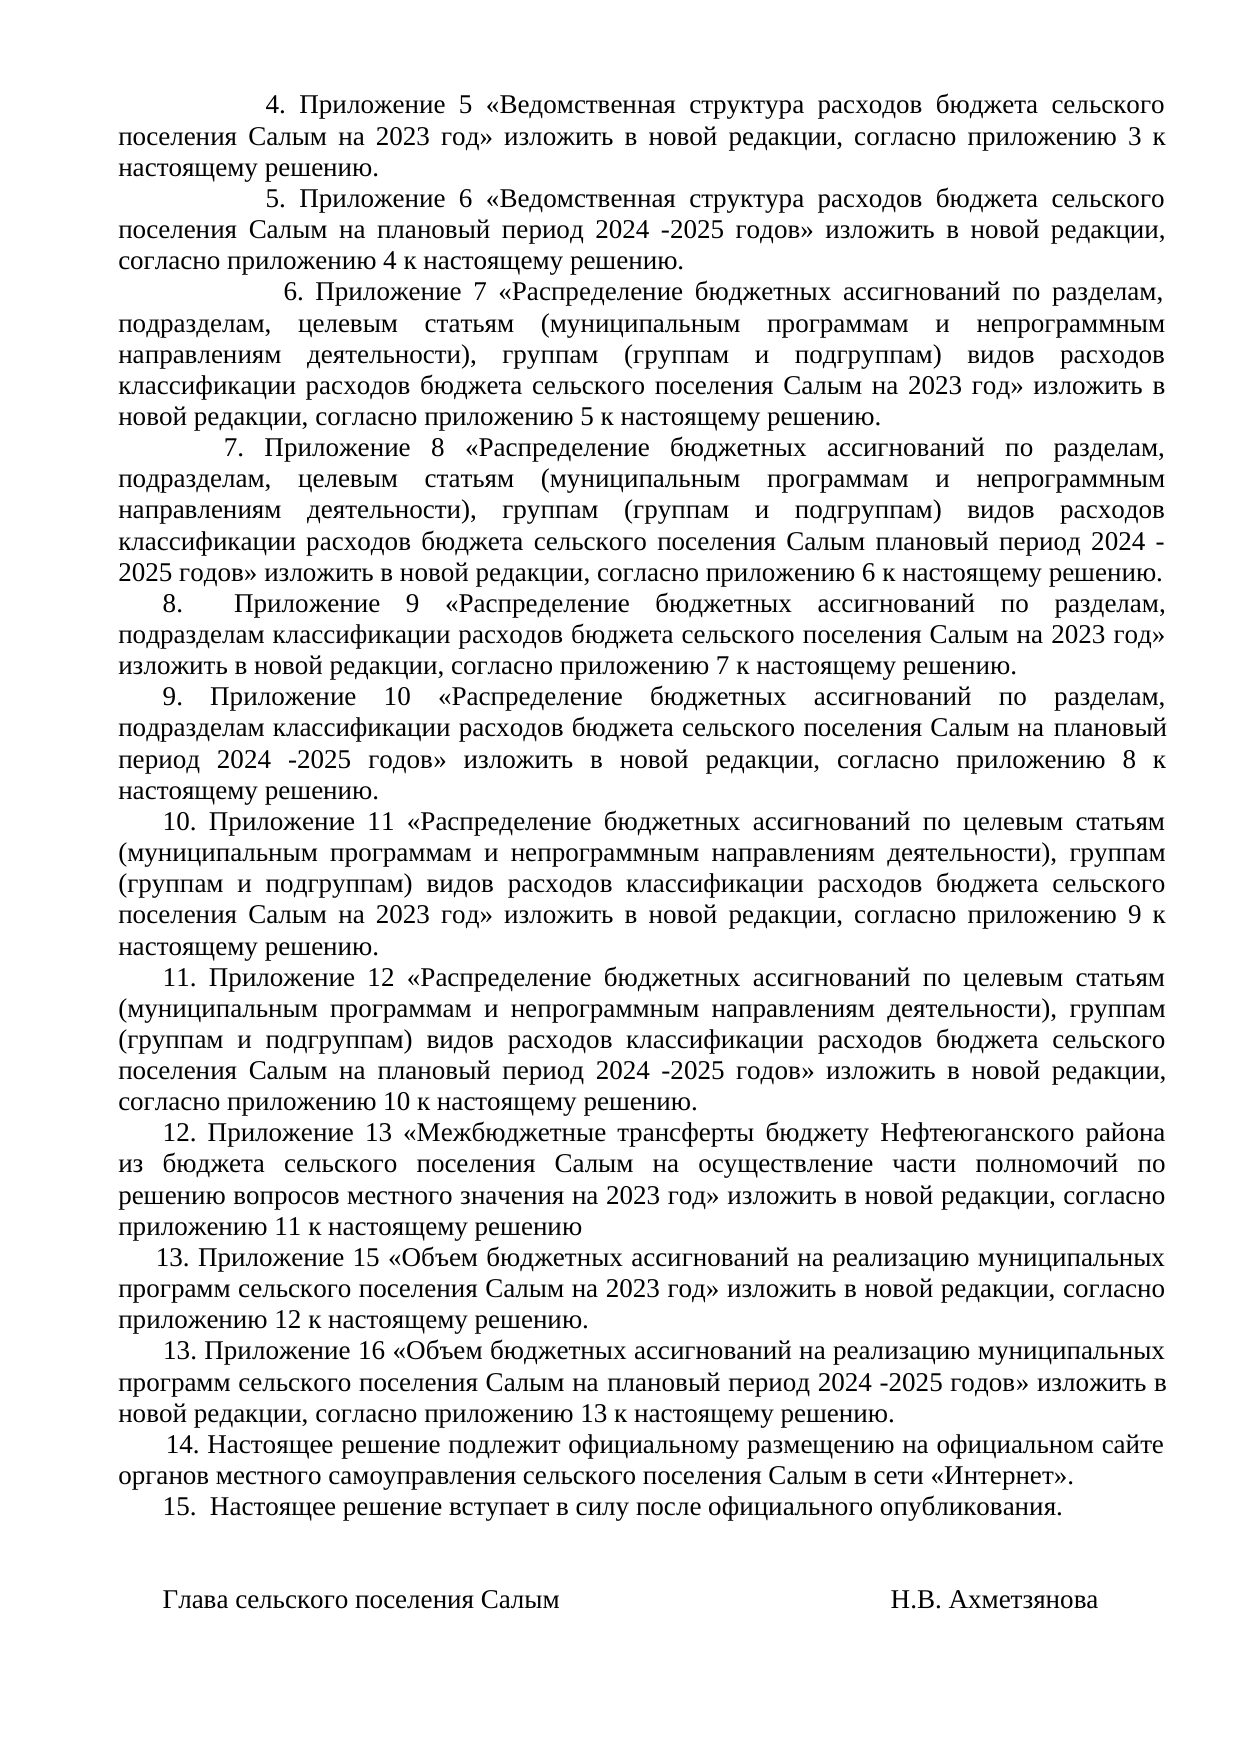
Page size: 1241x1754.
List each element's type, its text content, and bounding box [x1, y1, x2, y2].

text 13. Приложение 15 «Объем бюджетных ассигнований на реализацию муниципальных программ сельского поселения Салым на 2023 год» изложить в новой редакции, согласно приложению 12 к настоящему решению. [118, 1241, 1167, 1334]
text Глава сельского поселения Салым Н.В. Ахметзянова [118, 1584, 1166, 1615]
text 15. Настоящее решение вступает в силу после официального опубликования. [118, 1490, 1166, 1521]
text 4. Приложение 5 «Ведомственная структура расходов бюджета сельского поселения Салым на 2023 год» изложить в новой редакции, согласно приложению 3 к настоящему решению. [118, 89, 1167, 182]
text 7. Приложение 8 «Распределение бюджетных ассигнований по разделам, подразделам, целевым статьям (муниципальным программам и непрограммным направлениям деятельности), группам (группам и подгруппам) видов расходов классификации расходов бюджета сельского поселения Салым плановый период 2024 -2025 годов» изложить в новой редакции, согласно приложению 6 к настоящему решению. [118, 431, 1166, 587]
text 11. Приложение 12 «Распределение бюджетных ассигнований по целевым статьям (муниципальным программам и непрограммным направлениям деятельности), группам (группам и подгруппам) видов расходов классификации расходов бюджета сельского поселения Салым на плановый период 2024 -2025 годов» изложить в новой редакции, согласно приложению 10 к настоящему решению. [118, 961, 1167, 1116]
text 12. Приложение 13 «Межбюджетные трансферты бюджету Нефтеюганского района из бюджета сельского поселения Салым на осуществление части полномочий по решению вопросов местного значения на 2023 год» изложить в новой редакции, согласно приложению 11 к настоящему решению [118, 1116, 1167, 1241]
text 8. Приложение 9 «Распределение бюджетных ассигнований по разделам, подразделам классификации расходов бюджета сельского поселения Салым на 2023 год» изложить в новой редакции, согласно приложению 7 к настоящему решению. [118, 587, 1167, 680]
text 6. Приложение 7 «Распределение бюджетных ассигнований по разделам, подразделам, целевым статьям (муниципальным программам и непрограммным направлениям деятельности), группам (группам и подгруппам) видов расходов классификации расходов бюджета сельского поселения Салым на 2023 год» изложить в новой редакции, согласно приложению 5 к настоящему решению. [74, 276, 1166, 431]
text 13. Приложение 16 «Объем бюджетных ассигнований на реализацию муниципальных программ сельского поселения Салым на плановый период 2024 -2025 годов» изложить в новой редакции, согласно приложению 13 к настоящему решению. [118, 1334, 1167, 1428]
text 9. Приложение 10 «Распределение бюджетных ассигнований по разделам, подразделам классификации расходов бюджета сельского поселения Салым на плановый период 2024 -2025 годов» изложить в новой редакции, согласно приложению 8 к настоящему решению. [118, 680, 1167, 805]
text 14. Настоящее решение подлежит официальному размещению на официальном сайте органов местного самоуправления сельского поселения Салым в сети «Интернет». [103, 1428, 1166, 1490]
text 5. Приложение 6 «Ведомственная структура расходов бюджета сельского поселения Салым на плановый период 2024 -2025 годов» изложить в новой редакции, согласно приложению 4 к настоящему решению. [118, 182, 1167, 276]
text 10. Приложение 11 «Распределение бюджетных ассигнований по целевым статьям (муниципальным программам и непрограммным направлениям деятельности), группам (группам и подгруппам) видов расходов классификации расходов бюджета сельского поселения Салым на 2023 год» изложить в новой редакции, согласно приложению 9 к настоящему решению. [118, 805, 1167, 961]
